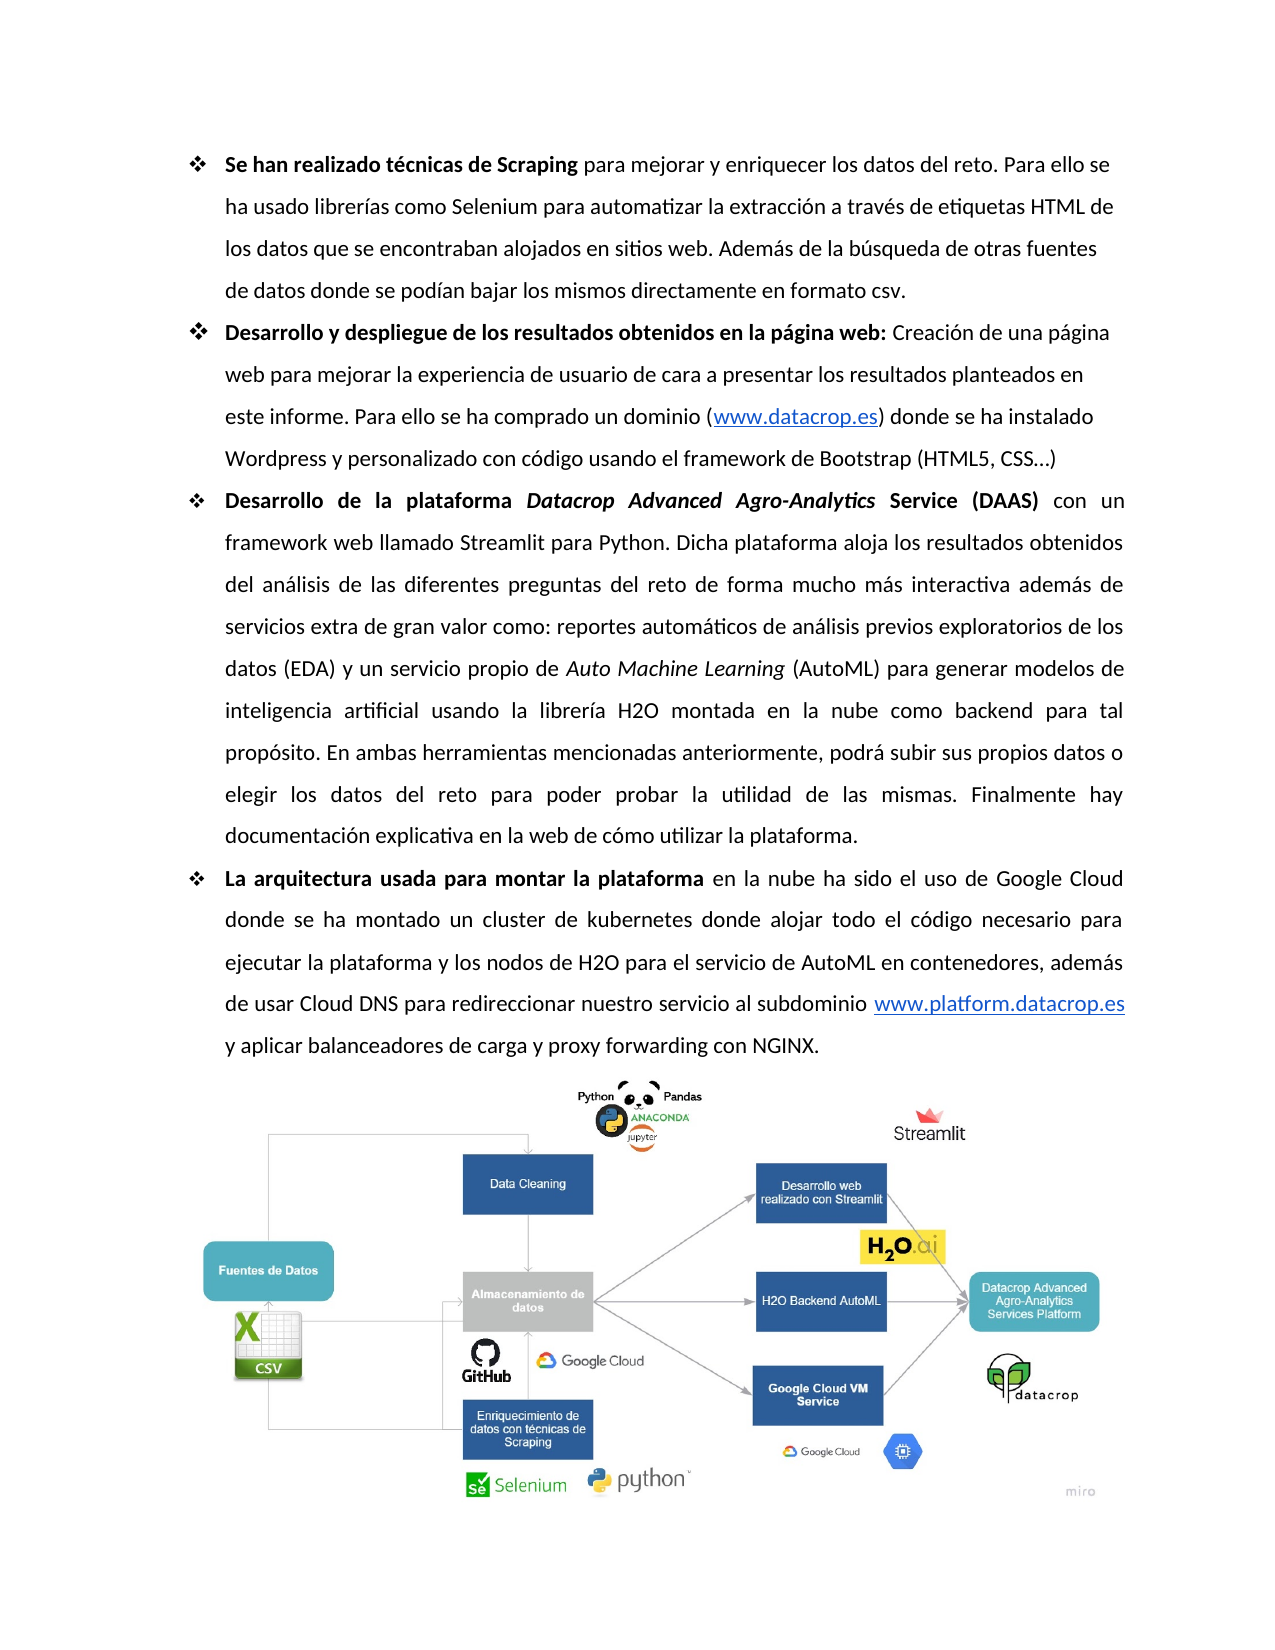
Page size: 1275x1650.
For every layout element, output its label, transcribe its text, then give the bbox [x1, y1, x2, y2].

list La arquitectura usada para montar la plataforma en la nube ha sido el uso de Google Cloud donde se ha montado un cluster de kubernetes donde alojar todo el código necesario para ejecutar la plataforma y los nodos de H2O para el servicio de AutoML en contenedores, además de usar Cloud DNS para redireccionar nuestro servicio al subdominio www.platform.datacrop.es y aplicar balanceadores de carga y proxy forwarding con NGINX. [187, 864, 1125, 1059]
list Se han realizado técnicas de Scraping para mejorar y enriquecer los datos del reto. Para ello se ha usado librerías como Selenium para automatizar la extracción a través de etiquetas HTML de los datos que se encontraban alojados en sitios web. Además de la búsqueda de otras fuentes de datos donde se podían bajar los mismos directamente en formato csv. [187, 150, 1125, 304]
picture [194, 1068, 1112, 1512]
list Desarrollo y despliegue de los resultados obtenidos en la página web: Creación de una página web para mejorar la experiencia de usuario de cara a presentar los resultados planteados en este informe. Para ello se ha comprado un dominio (www.datacrop.es) donde se ha instalado Wordpress y personalizado con código usando el framework de Bootstrap (HTML5, CSS…) [187, 318, 1125, 472]
list Desarrollo de la plataforma Datacrop Advanced Agro-Analytics Service (DAAS) con un framework web llamado Streamlit para Python. Dicha plataforma aloja los resultados obtenidos del análisis de las diferentes preguntas del reto de forma mucho más interactiva además de servicios extra de gran valor como: reportes automáticos de análisis previos exploratorios de los datos (EDA) y un servicio propio de Auto Machine Learning (AutoML) para generar modelos de inteligencia artificial usando la librería H2O montada en la nube como backend para tal propósito. En ambas herramientas mencionadas anteriormente, podrá subir sus propios datos o elegir los datos del reto para poder probar la utilidad de las mismas. Finalmente hay documentación explicativa en la web de cómo utilizar la plataforma. [187, 486, 1125, 850]
